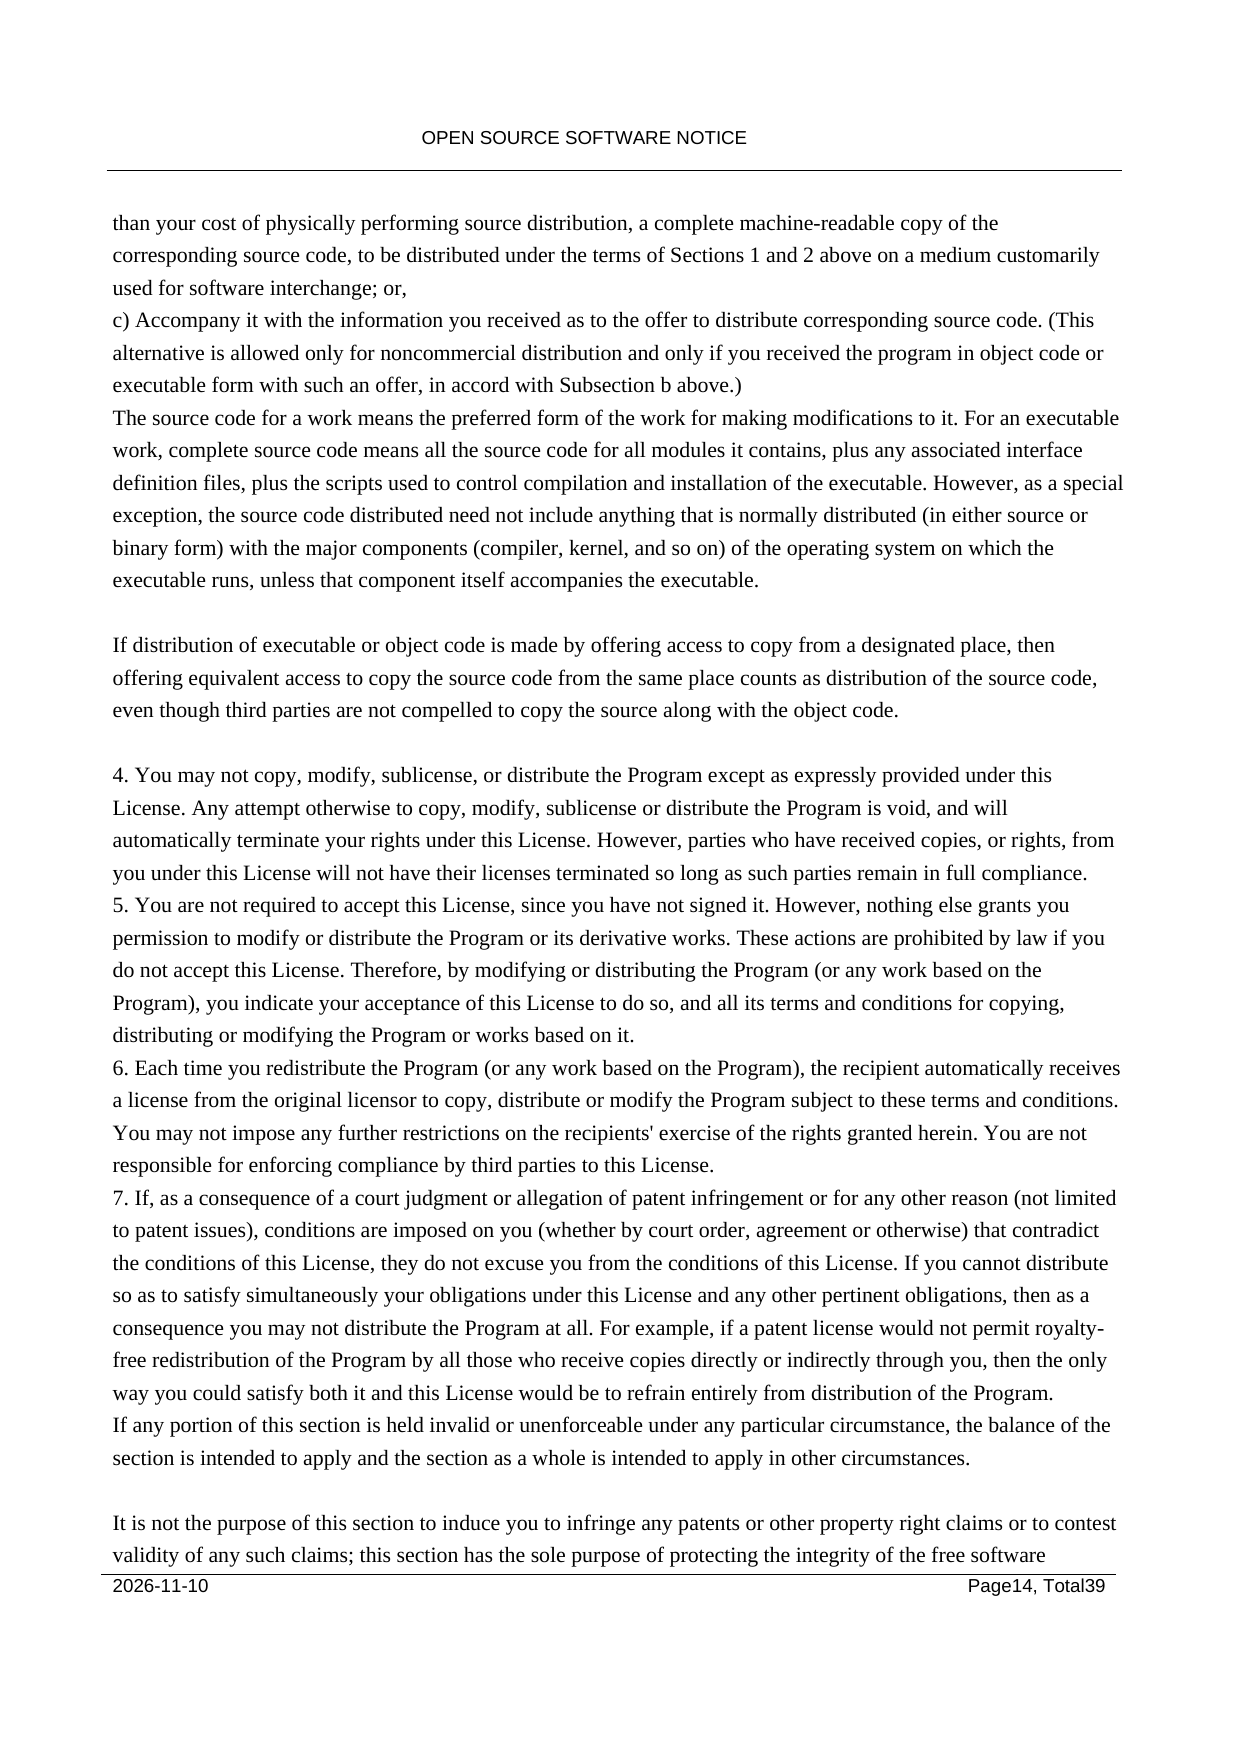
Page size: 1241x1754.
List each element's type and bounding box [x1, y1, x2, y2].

text [112, 206, 1128, 1571]
